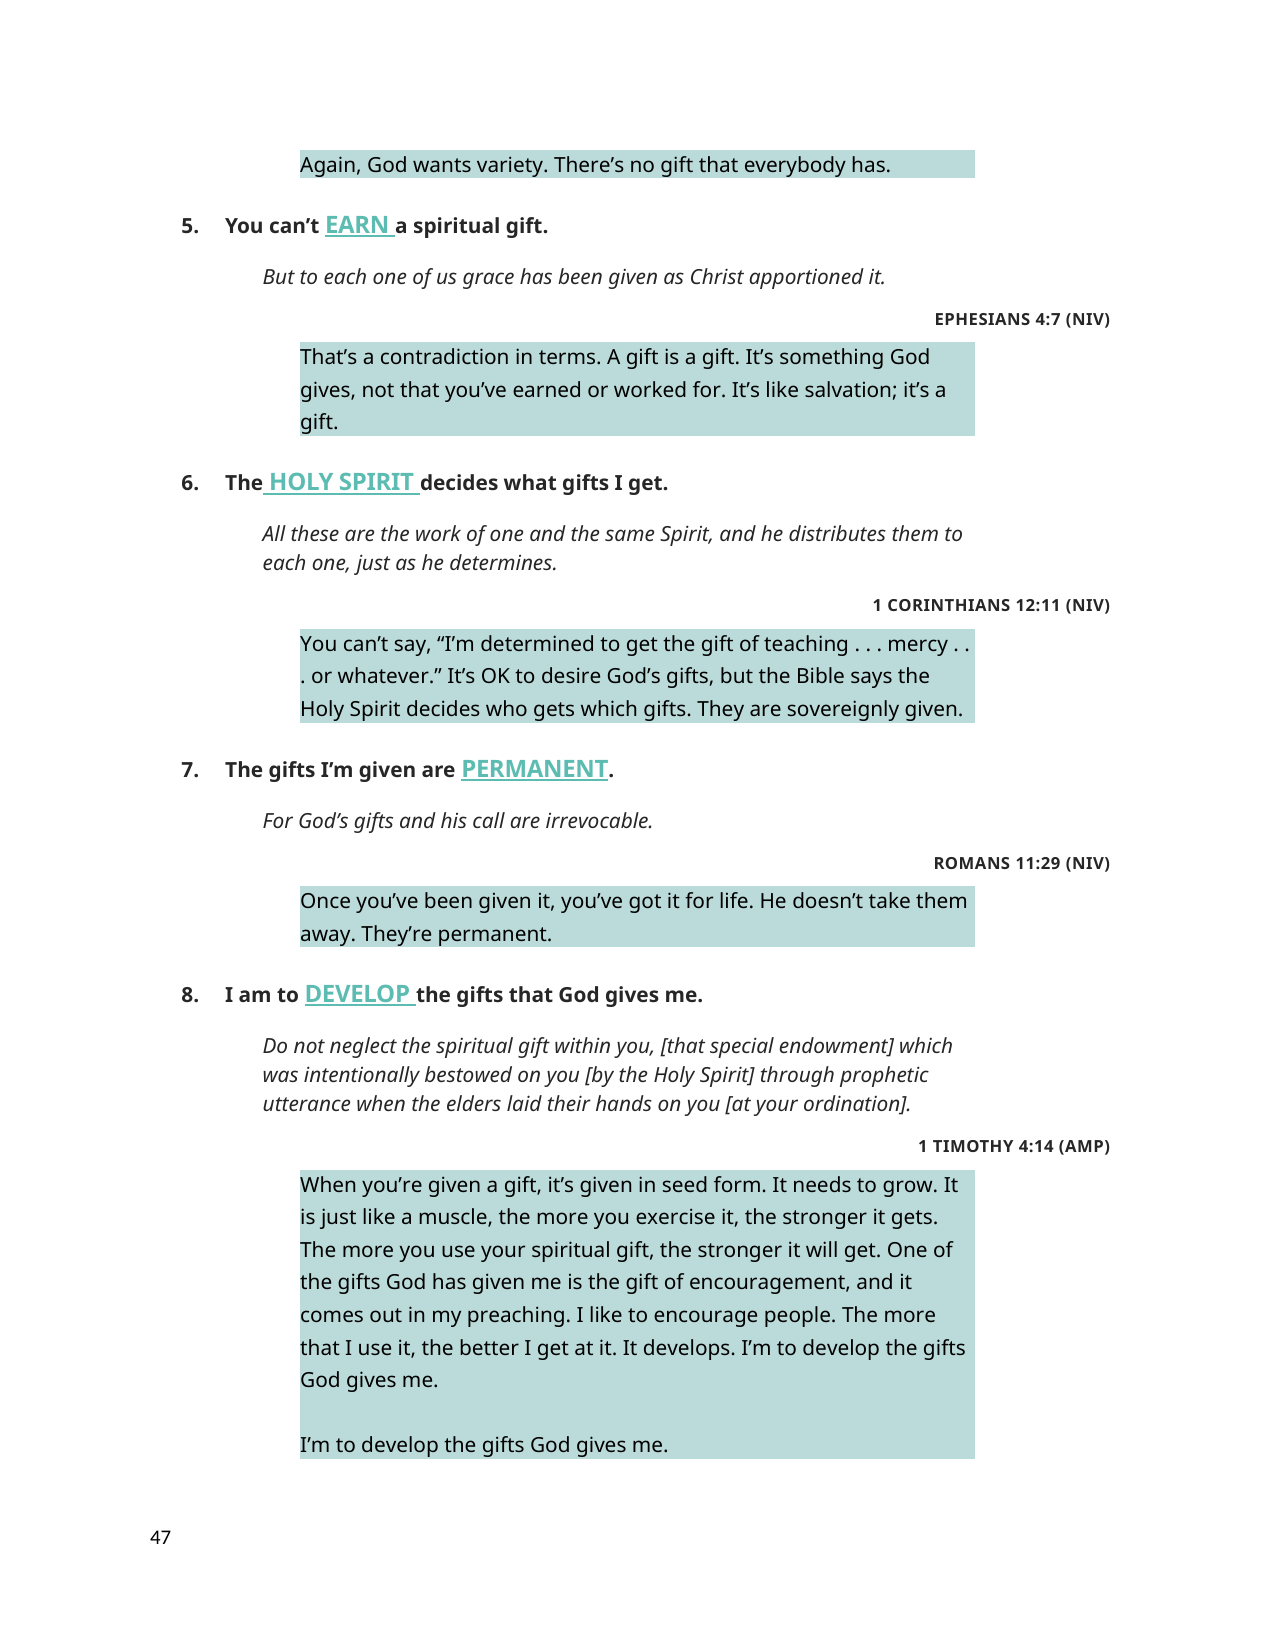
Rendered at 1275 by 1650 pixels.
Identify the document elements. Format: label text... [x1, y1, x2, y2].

text That’s a contradiction in terms. A gift is a gift. It’s something God gives, not that you’ve earned or worked for. It’s like salvation; it’s a gift. [300, 342, 975, 436]
text 7. The gifts I’m given are permanent. [150, 752, 1125, 784]
text Once you’ve been given it, you’ve got it for life. He doesn’t take them away. They’re permanent. [300, 886, 975, 947]
text 5. You can’t earn a spiritual gift. [150, 208, 1125, 240]
text You can’t say, “I’m determined to get the gift of teaching . . . mercy . . . or whatever.” It’s OK to desire God’s gifts, but the Bible says the Holy Spirit decides who gets which gifts. They are sovereignly given. [300, 629, 975, 723]
text EPhesians 4:7 (NIV) [262, 301, 1110, 330]
text For God’s gifts and his call are irrevocable. [262, 805, 975, 834]
text Do not neglect the spiritual gift within you, [that special endowment] which was intentionally bestowed on you [by the Holy Spirit] through prophetic utterance when the elders laid their hands on you [at your ordination]. [262, 1030, 975, 1118]
text 1 Corinthians 12:11 (NIV) [262, 587, 1110, 616]
text 6. The holy spirit decides what gifts I get. [150, 465, 1125, 498]
text When you’re given a gift, it’s given in seed form. It needs to grow. It is just like a muscle, the more you exercise it, the stronger it gets. The more you use your spiritual gift, the stronger it will get. One of the gifts God has given me is the gift of encouragement, and it comes out in my preaching. I like to encourage people. The more that I use it, the better I get at it. It develops. I’m to develop the gifts God gives me. [300, 1170, 975, 1394]
text Again, God wants variety. There’s no gift that everybody has. [300, 150, 975, 178]
text I’m to develop the gifts God gives me. [300, 1431, 975, 1459]
text Romans 11:29 (NIV) [262, 845, 1110, 874]
text 1 Timothy 4:14 (AMP) [262, 1128, 1110, 1157]
text 8. I am to develop the gifts that God gives me. [150, 977, 1125, 1009]
text But to each one of us grace has been given as Christ apportioned it. [262, 261, 975, 290]
text All these are the work of one and the same Spirit, and he distributes them to each one, just as he determines. [262, 518, 975, 577]
